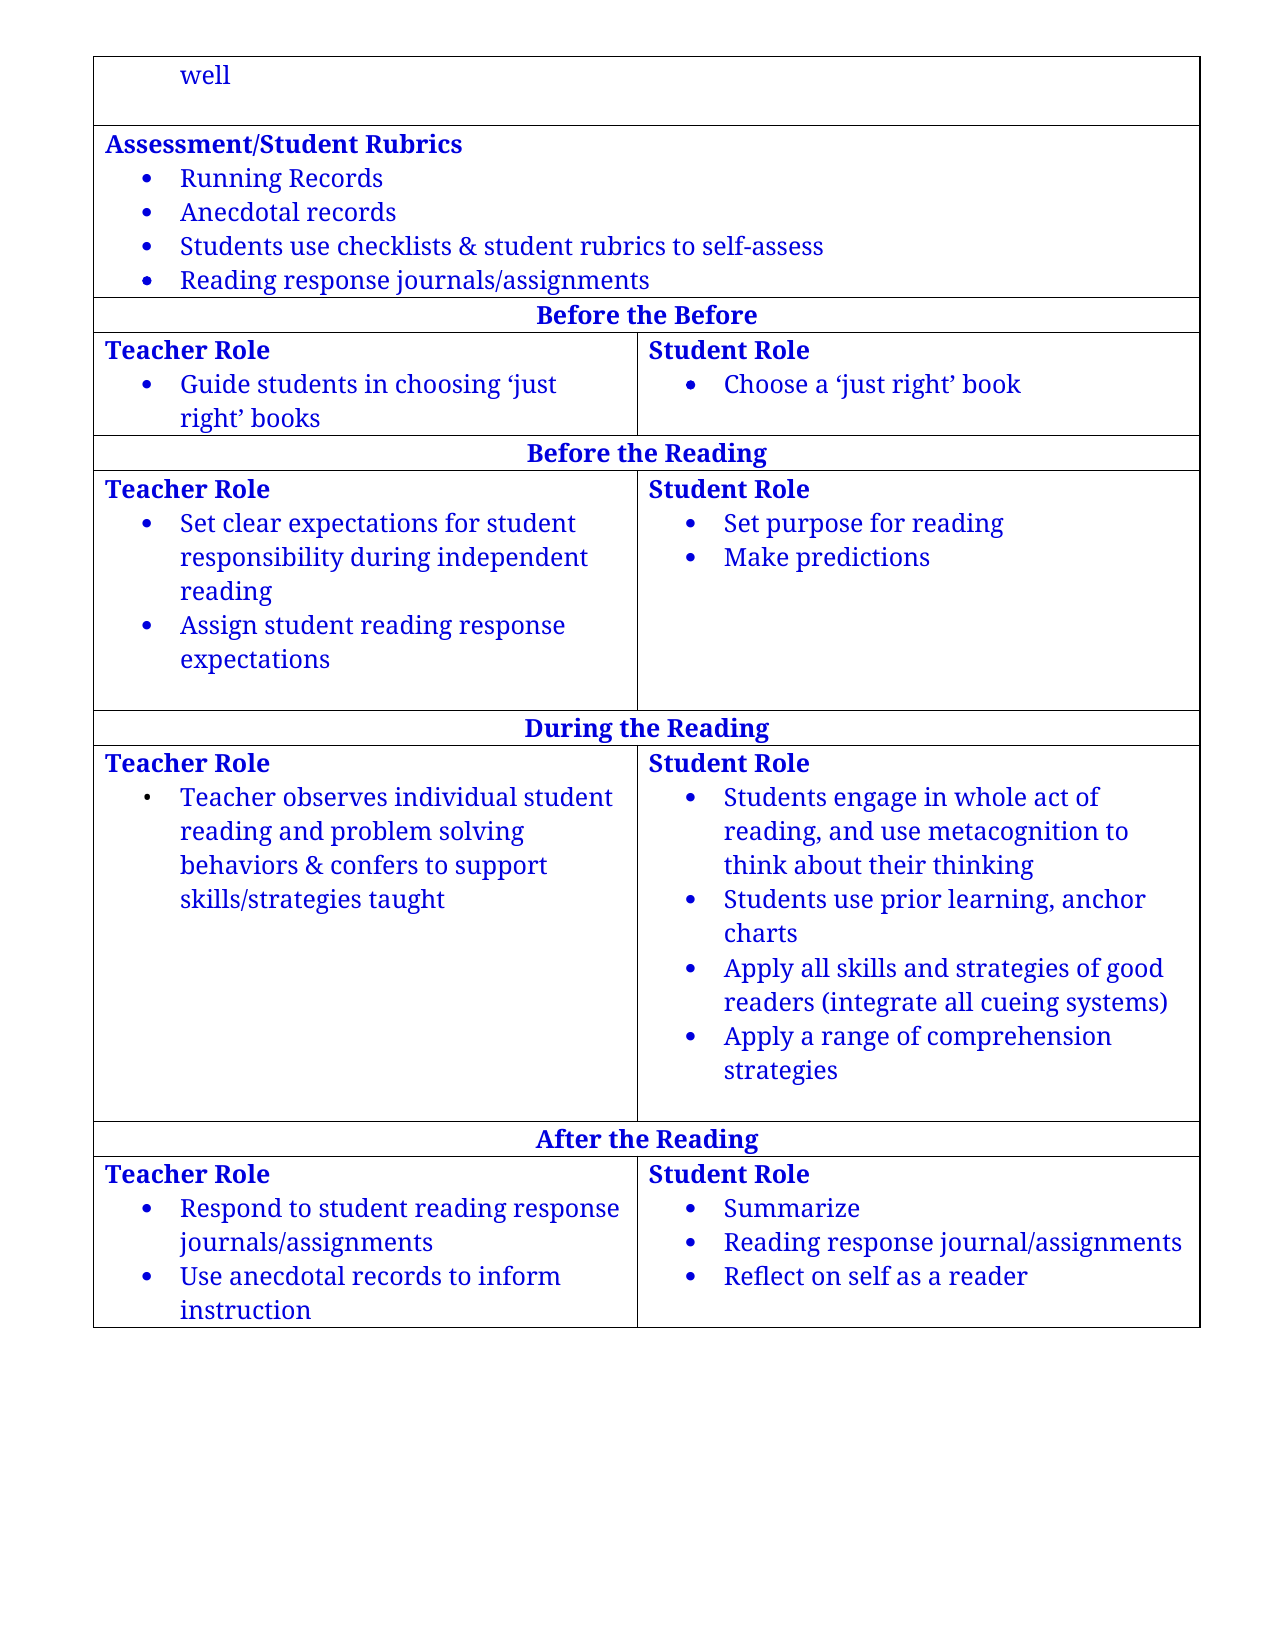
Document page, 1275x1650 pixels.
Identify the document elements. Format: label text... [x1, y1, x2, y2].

table_cell Before the Reading [94, 436, 1199, 470]
table_cell Student Role Set purpose for reading Make predictions [638, 471, 1199, 710]
table_cell Teacher Role Guide students in choosing ‘just right’ books [94, 333, 637, 435]
table_cell Student Role Choose a ‘just right’ book [638, 333, 1199, 435]
table_cell During the Reading [94, 711, 1199, 745]
table_cell Student Role Students engage in whole act of reading, and use metacognition to think about their thinking Students use prior learning, anchor charts Apply all skills and strategies of good readers (integrate all cueing systems) Apply a range of comprehension strategies [638, 746, 1199, 1121]
table_cell After the Reading [94, 1122, 1199, 1156]
table_cell Teacher Role Respond to student reading response journals/assignments Use anecdotal records to inform instruction [94, 1157, 637, 1327]
table_cell Teacher Role Set clear expectations for student responsibility during independent reading Assign student reading response expectations [94, 471, 637, 710]
table_cell Before the Before [94, 298, 1199, 332]
table_cell Assessment/Student Rubrics Running Records Anecdotal records Students use checklists & student rubrics to self-assess Reading response journals/assignments [94, 126, 1199, 297]
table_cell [94, 57, 1199, 125]
table_cell Teacher Role Teacher observes individual student reading and problem solving behaviors & confers to support skills/strategies taught [94, 746, 637, 1121]
table_cell Student Role Summarize Reading response journal/assignments Reflect on self as a reader [638, 1157, 1199, 1327]
